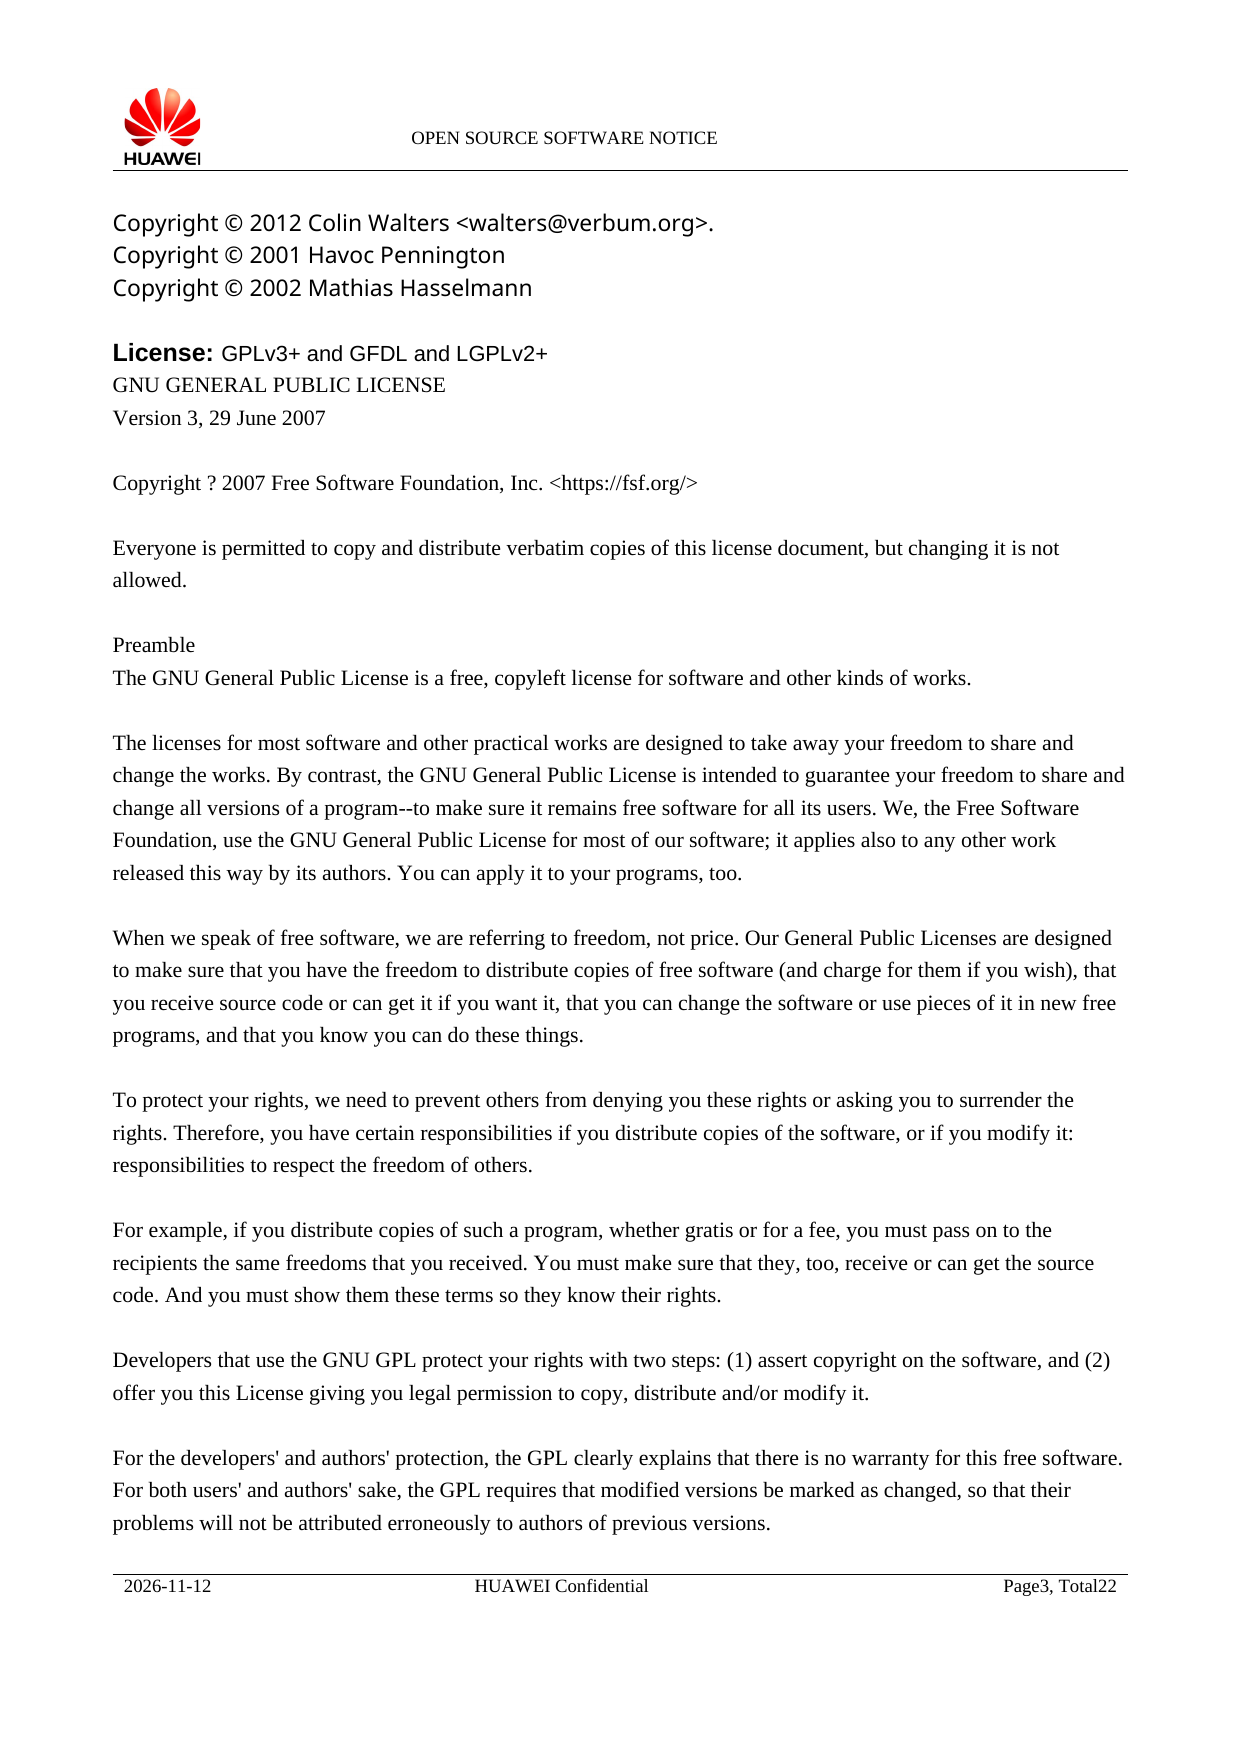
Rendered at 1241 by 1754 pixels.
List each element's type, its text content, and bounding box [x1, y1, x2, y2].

text License: GPLv3+ and GFDL and LGPLv2+ [112, 336, 1128, 369]
picture [124, 88, 201, 165]
